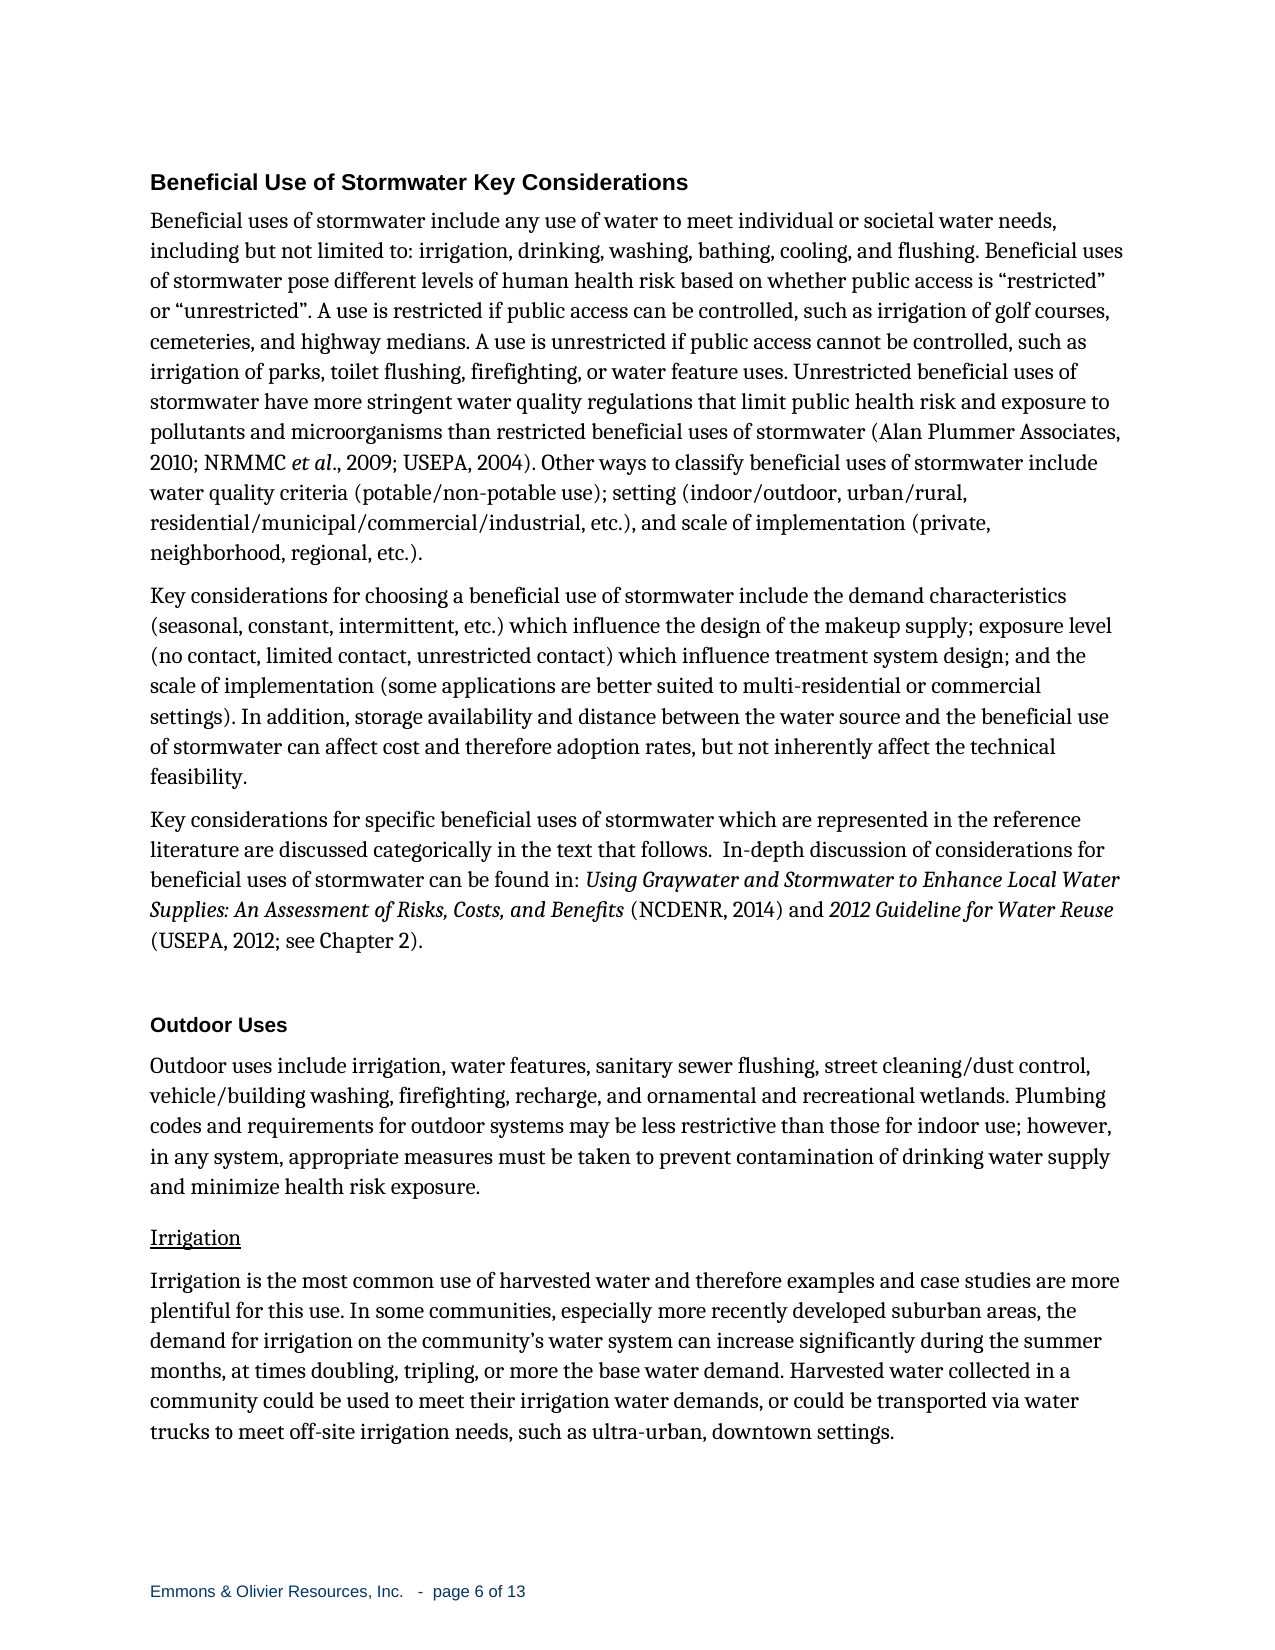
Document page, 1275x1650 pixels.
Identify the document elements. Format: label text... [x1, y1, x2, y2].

text Key considerations for choosing a beneficial use of stormwater include the demand characteristics (seasonal, constant, intermittent, etc.) which influence the design of the makeup supply; exposure level (no contact, limited contact, unrestricted contact) which influence treatment system design; and the scale of implementation (some applications are better suited to multi-residential or commercial settings). In addition, storage availability and distance between the water source and the beneficial use of stormwater can affect cost and therefore adoption rates, but not inherently affect the technical feasibility. [150, 583, 1125, 790]
subtitle Irrigation [150, 1225, 1125, 1251]
text Beneficial uses of stormwater include any use of water to meet individual or societal water needs, including but not limited to: irrigation, drinking, washing, bathing, cooling, and flushing. Beneficial uses of stormwater pose different levels of human health risk based on whether public access is “restricted” or “unrestricted”. A use is restricted if public access can be controlled, such as irrigation of golf courses, cemeteries, and highway medians. A use is unrestricted if public access cannot be controlled, such as irrigation of parks, toilet flushing, firefighting, or water feature uses. Unrestricted beneficial uses of stormwater have more stringent water quality regulations that limit public health risk and exposure to pollutants and microorganisms than restricted beneficial uses of stormwater (Alan Plummer Associates, 2010; NRMMC et al., 2009; USEPA, 2004). Other ways to classify beneficial uses of stormwater include water quality criteria (potable/non-potable use); setting (indoor/outdoor, urban/rural, residential/municipal/commercial/industrial, etc.), and scale of implementation (private, neighborhood, regional, etc.). [150, 208, 1125, 566]
subtitle Beneficial Use of Stormwater Key Considerations [150, 169, 1125, 195]
text Outdoor uses include irrigation, water features, sanitary sewer flushing, street cleaning/dust control, vehicle/building washing, firefighting, recharge, and ornamental and recreational wetlands. Plumbing codes and requirements for outdoor systems may be less restrictive than those for indoor use; however, in any system, appropriate measures must be taken to prevent contamination of drinking water supply and minimize health risk exposure. [150, 1053, 1125, 1200]
text Irrigation is the most common use of harvested water and therefore examples and case studies are more plentiful for this use. In some communities, especially more recently developed suburban areas, the demand for irrigation on the community’s water system can increase significantly during the summer months, at times doubling, tripling, or more the base water demand. Harvested water collected in a community could be used to meet their irrigation water demands, or could be transported via water trucks to meet off-site irrigation needs, such as ultra-urban, downtown settings. [150, 1267, 1125, 1445]
text Key considerations for specific beneficial uses of stormwater which are represented in the reference literature are discussed categorically in the text that follows. In-depth discussion of considerations for beneficial uses of stormwater can be found in: Using Graywater and Stormwater to Enhance Local Water Supplies: An Assessment of Risks, Costs, and Benefits (NCDENR, 2014) and 2012 Guideline for Water Reuse (USEPA, 2012; see Chapter 2). [150, 807, 1125, 954]
subtitle Outdoor Uses [150, 1013, 1125, 1037]
